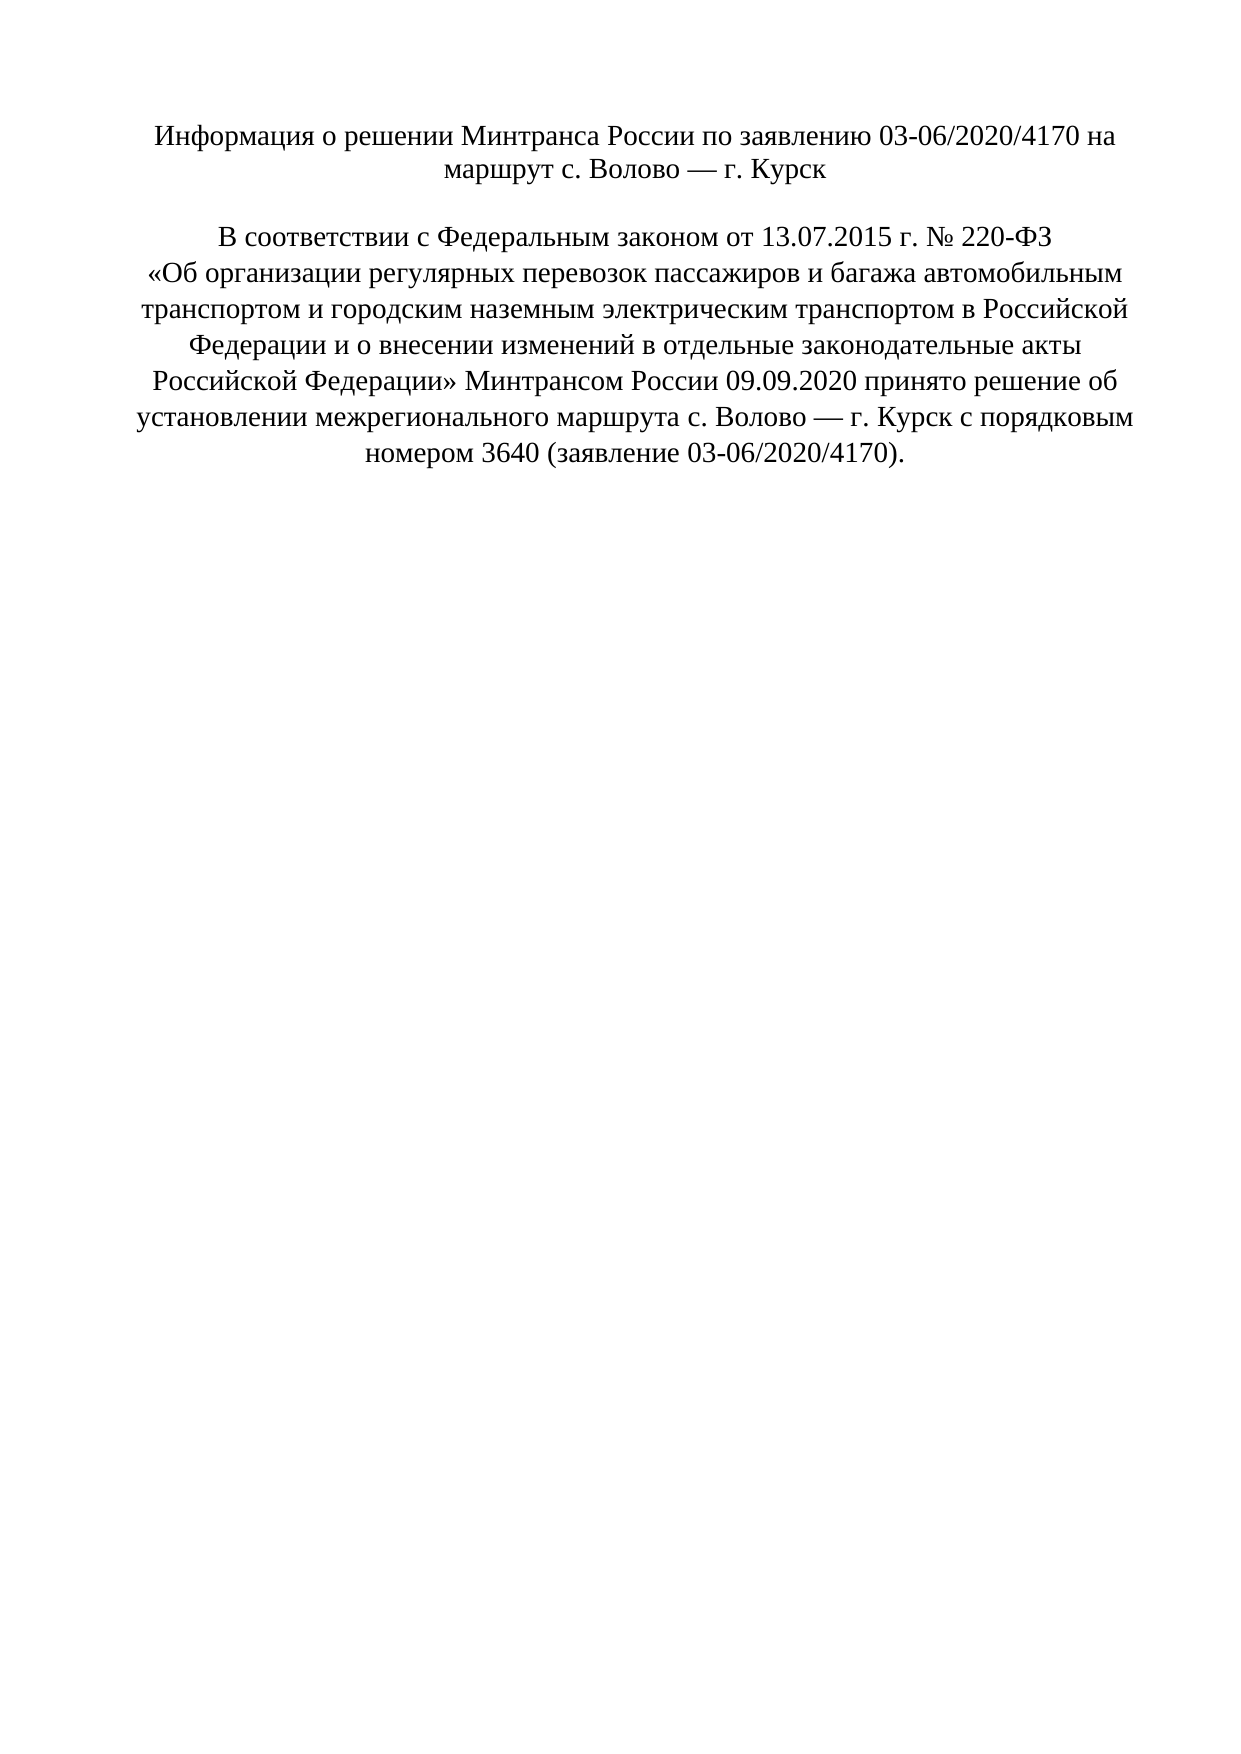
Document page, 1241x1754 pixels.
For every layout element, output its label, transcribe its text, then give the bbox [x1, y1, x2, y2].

text В соответствии с Федеральным законом от 13.07.2015 г. № 220-ФЗ «Об организации регулярных перевозок пассажиров и багажа автомобильным транспортом и городским наземным электрическим транспортом в Российской Федерации и о внесении изменений в отдельные законодательные акты Российской Федерации» Минтрансом России 09.09.2020 принято решение об установлении межрегионального маршрута с. Волово — г. Курск с порядковым номером 3640 (заявление 03-06/2020/4170). [118, 219, 1152, 469]
text Информация о решении Минтранса России по заявлению 03-06/2020/4170 на маршрут с. Волово — г. Курск [118, 118, 1152, 185]
